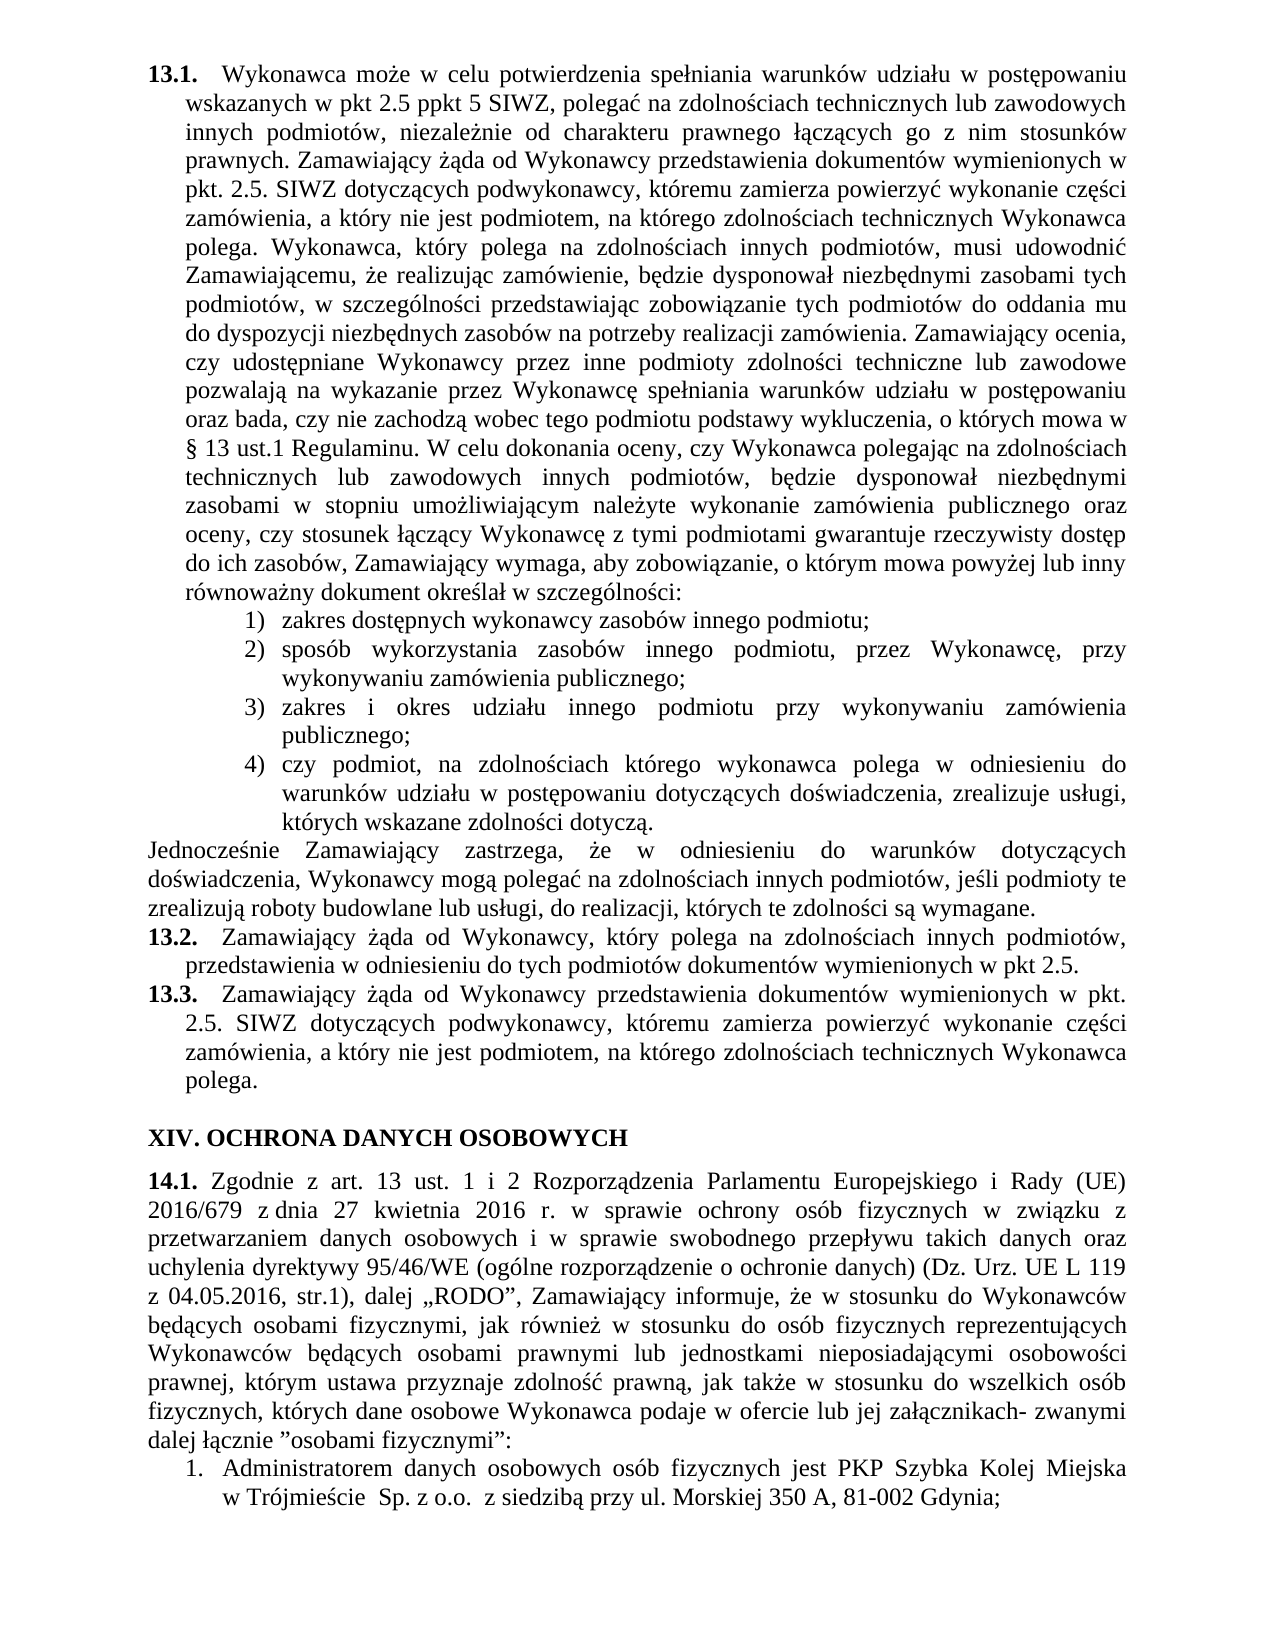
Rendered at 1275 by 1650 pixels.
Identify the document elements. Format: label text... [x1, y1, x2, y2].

list sposób wykorzystania zasobów innego podmiotu, przez Wykonawcę, przy wykonywaniu zamówienia publicznego; [244, 634, 1127, 692]
list Wykonawca może w celu potwierdzenia spełniania warunków udziału w postępowaniu wskazanych w pkt 2.5 ppkt 5 SIWZ, polegać na zdolnościach technicznych lub zawodowych innych podmiotów, niezależnie od charakteru prawnego łączących go z nim stosunków prawnych. Zamawiający żąda od Wykonawcy przedstawienia dokumentów wymienionych w pkt. 2.5. SIWZ dotyczących podwykonawcy, któremu zamierza powierzyć wykonanie części zamówienia, a który nie jest podmiotem, na którego zdolnościach technicznych Wykonawca polega. Wykonawca, który polega na zdolnościach innych podmiotów, musi udowodnić Zamawiającemu, że realizując zamówienie, będzie dysponował niezbędnymi zasobami tych podmiotów, w szczególności przedstawiając zobowiązanie tych podmiotów do oddania mu do dyspozycji niezbędnych zasobów na potrzeby realizacji zamówienia. Zamawiający ocenia, czy udostępniane Wykonawcy przez inne podmioty zdolności techniczne lub zawodowe pozwalają na wykazanie przez Wykonawcę spełniania warunków udziału w postępowaniu oraz bada, czy nie zachodzą wobec tego podmiotu podstawy wykluczenia, o których mowa w § 13 ust.1 Regulaminu. W celu dokonania oceny, czy Wykonawca polegając na zdolnościach technicznych lub zawodowych innych podmiotów, będzie dysponował niezbędnymi zasobami w stopniu umożliwiającym należyte wykonanie zamówienia publicznego oraz oceny, czy stosunek łączący Wykonawcę z tymi podmiotami gwarantuje rzeczywisty dostęp do ich zasobów, Zamawiający wymaga, aby zobowiązanie, o którym mowa powyżej lub inny równoważny dokument określał w szczególności: [148, 59, 1127, 605]
text 14.1. Zgodnie z art. 13 ust. 1 i 2 Rozporządzenia Parlamentu Europejskiego i Rady (UE) 2016/679 z dnia 27 kwietnia 2016 r. w sprawie ochrony osób fizycznych w związku z przetwarzaniem danych osobowych i w sprawie swobodnego przepływu takich danych oraz uchylenia dyrektywy 95/46/WE (ogólne rozporządzenie o ochronie danych) (Dz. Urz. UE L 119 z 04.05.2016, str.1), dalej „RODO”, Zamawiający informuje, że w stosunku do Wykonawców będących osobami fizycznymi, jak również w stosunku do osób fizycznych reprezentujących Wykonawców będących osobami prawnymi lub jednostkami nieposiadającymi osobowości prawnej, którym ustawa przyznaje zdolność prawną, jak także w stosunku do wszelkich osób fizycznych, których dane osobowe Wykonawca podaje w ofercie lub jej załącznikach- zwanymi dalej łącznie ”osobami fizycznymi”: [148, 1166, 1127, 1453]
list czy podmiot, na zdolnościach którego wykonawca polega w odniesieniu do warunków udziału w postępowaniu dotyczących doświadczenia, zrealizuje usługi, których wskazane zdolności dotyczą. [244, 749, 1127, 835]
text Jednocześnie Zamawiający zastrzega, że w odniesieniu do warunków dotyczących doświadczenia, Wykonawcy mogą polegać na zdolnościach innych podmiotów, jeśli podmioty te zrealizują roboty budowlane lub usługi, do realizacji, których te zdolności są wymagane. [148, 835, 1127, 922]
list Zamawiający żąda od Wykonawcy przedstawienia dokumentów wymienionych w pkt. 2.5. SIWZ dotyczących podwykonawcy, któremu zamierza powierzyć wykonanie części zamówienia, a który nie jest podmiotem, na którego zdolnościach technicznych Wykonawca polega. [148, 979, 1127, 1094]
list zakres i okres udziału innego podmiotu przy wykonywaniu zamówienia publicznego; [244, 692, 1127, 749]
list zakres dostępnych wykonawcy zasobów innego podmiotu; [244, 605, 1127, 634]
text XIV. OCHRONA DANYCH OSOBOWYCH [148, 1123, 1127, 1152]
list Zamawiający żąda od Wykonawcy, który polega na zdolnościach innych podmiotów, przedstawienia w odniesieniu do tych podmiotów dokumentów wymienionych w pkt 2.5. [148, 922, 1127, 979]
list Administratorem danych osobowych osób fizycznych jest PKP Szybka Kolej Miejska w Trójmieście Sp. z o.o. z siedzibą przy ul. Morskiej , 81-002 Gdynia; [185, 1453, 1127, 1511]
